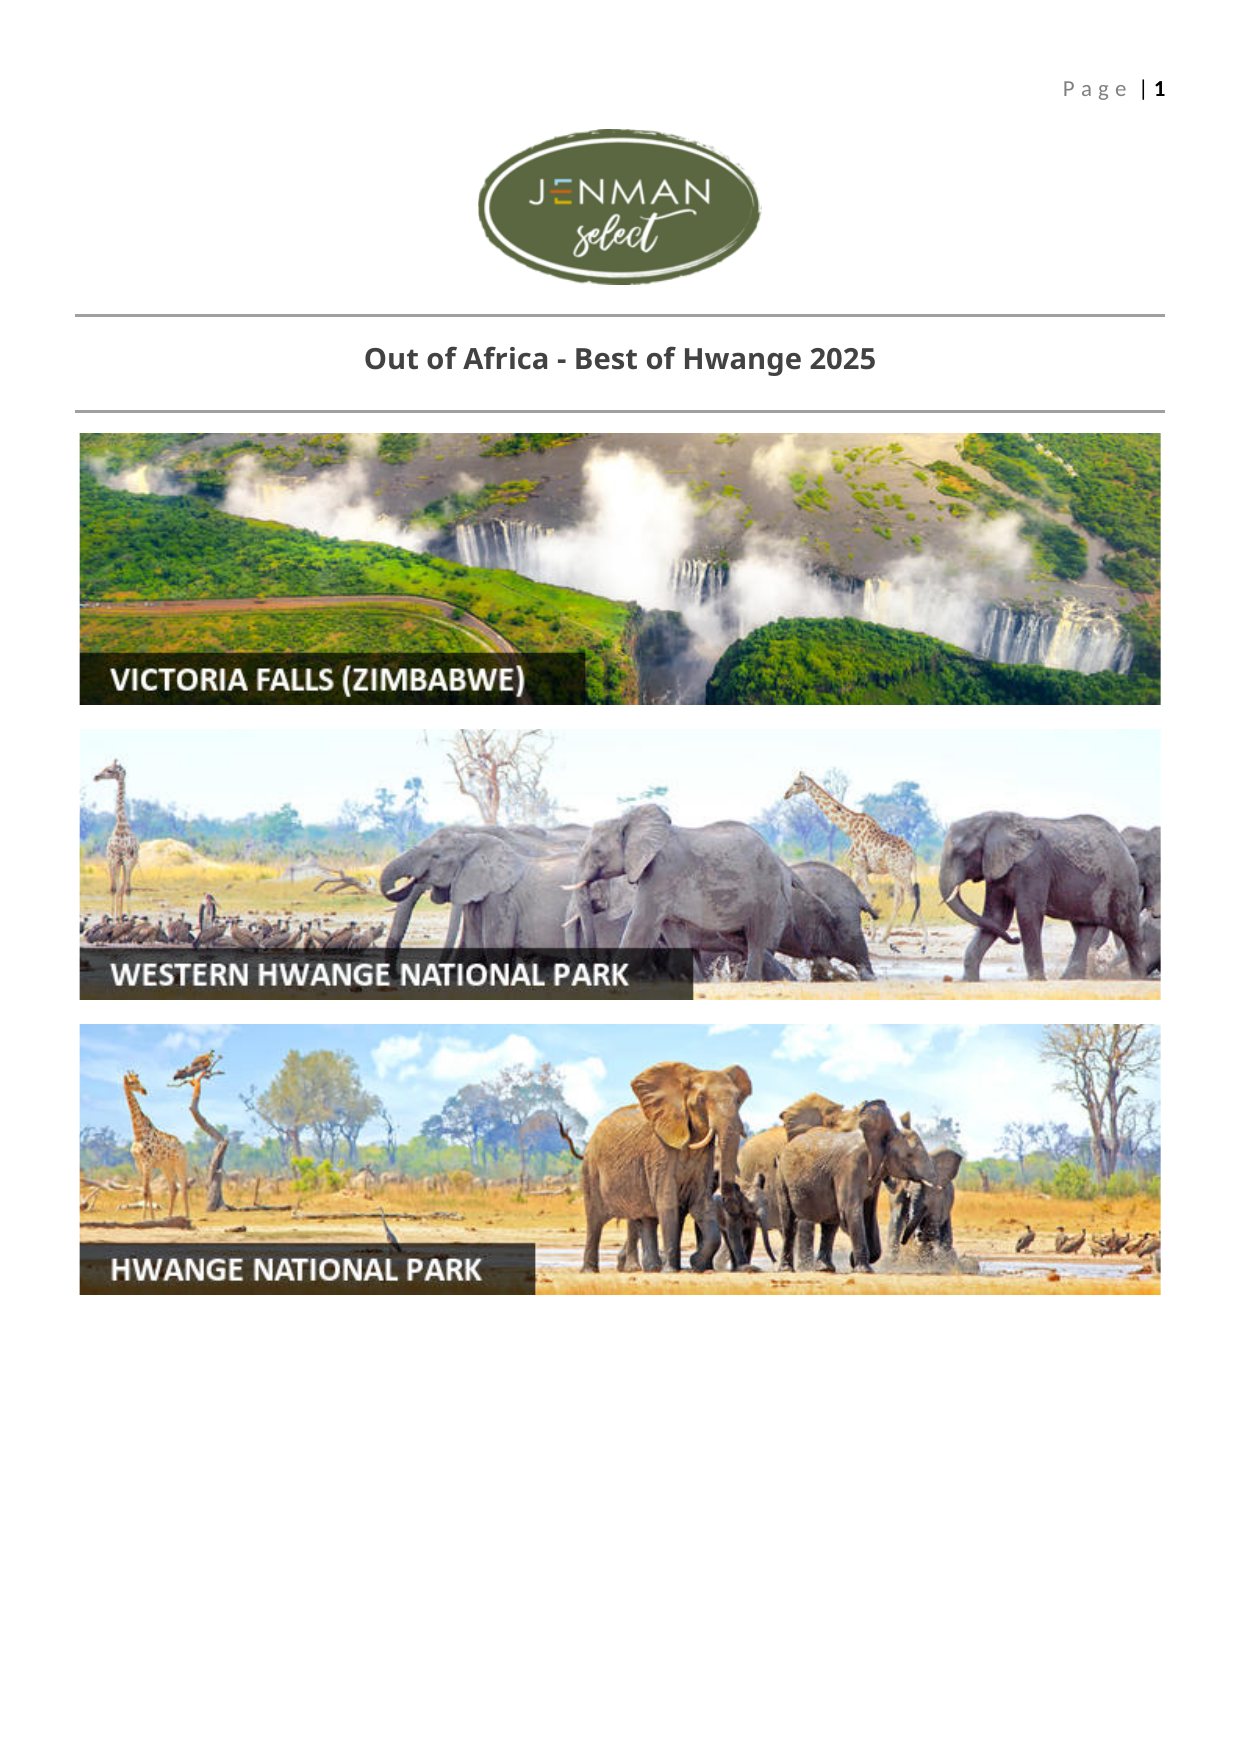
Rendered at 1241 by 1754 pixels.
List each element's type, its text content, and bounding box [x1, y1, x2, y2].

subtitle Out of Africa - Best of Hwange 2025 [75, 339, 1165, 378]
